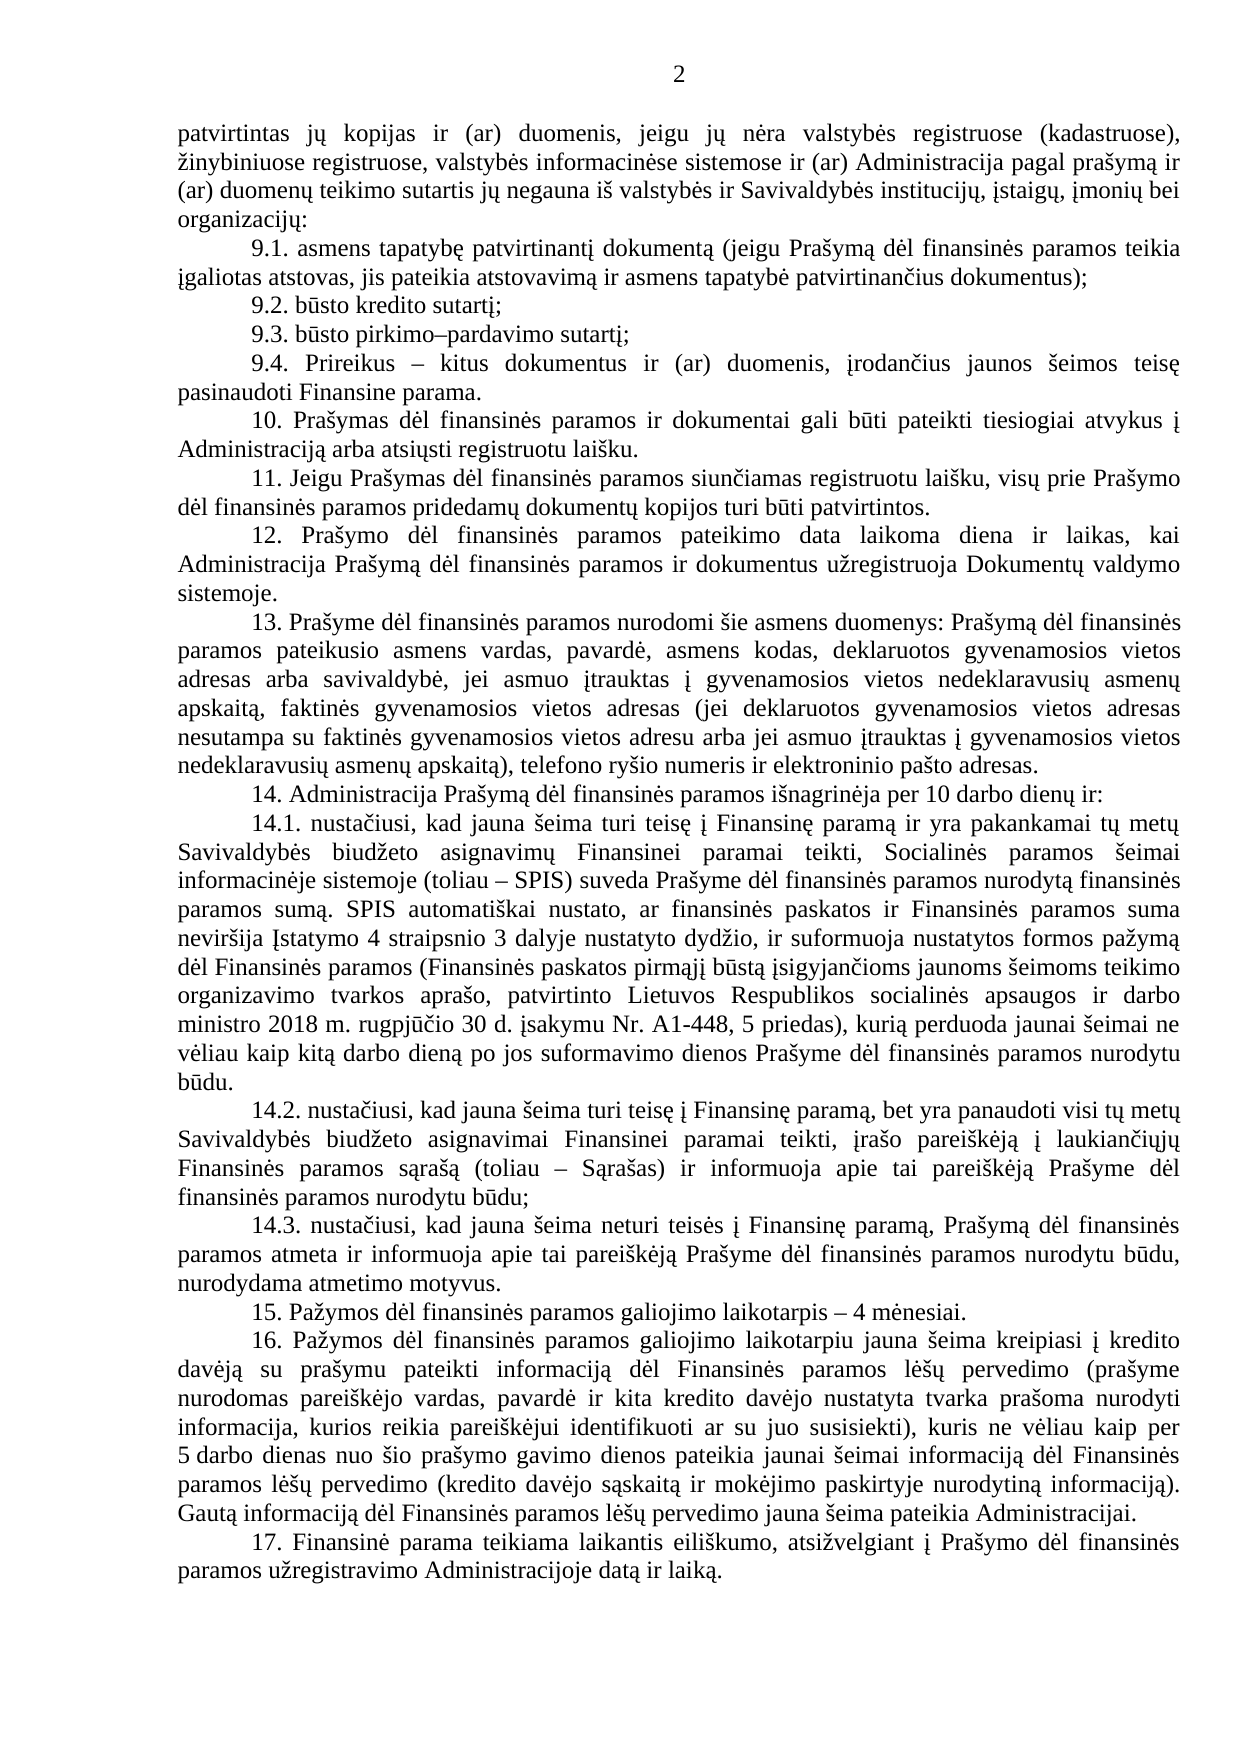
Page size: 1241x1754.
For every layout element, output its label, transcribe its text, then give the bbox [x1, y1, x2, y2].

text 11. Jeigu Prašymas dėl finansinės paramos siunčiamas registruotu laišku, visų prie Prašymo dėl finansinės paramos pridedamų dokumentų kopijos turi būti patvirtintos. [177, 463, 1181, 521]
text 9.4. Prireikus – kitus dokumentus ir (ar) duomenis, įrodančius jaunos šeimos teisę pasinaudoti Finansine parama. [177, 348, 1181, 406]
text 17. Finansinė parama teikiama laikantis eiliškumo, atsižvelgiant į Prašymo dėl finansinės paramos užregistravimo Administracijoje datą ir laiką. [177, 1527, 1181, 1584]
text 12. Prašymo dėl finansinės paramos pateikimo data laikoma diena ir laikas, kai Administracija Prašymą dėl finansinės paramos ir dokumentus užregistruoja Dokumentų valdymo sistemoje. [177, 521, 1181, 607]
text 10. Prašymas dėl finansinės paramos ir dokumentai gali būti pateikti tiesiogiai atvykus į Administraciją arba atsiųsti registruotu laišku. [177, 406, 1181, 463]
text 9.2. būsto kredito sutartį; [177, 291, 1181, 319]
text 14.2. nustačiusi, kad jauna šeima turi teisę į Finansinę paramą, bet yra panaudoti visi tų metų Savivaldybės biudžeto asignavimai Finansinei paramai teikti, įrašo pareiškėją į laukiančiųjų Finansinės paramos sąrašą (toliau – Sąrašas) ir informuoja apie tai pareiškėją Prašyme dėl finansinės paramos nurodytu būdu; [177, 1096, 1181, 1211]
text 14.1. nustačiusi, kad jauna šeima turi teisę į Finansinę paramą ir yra pakankamai tų metų Savivaldybės biudžeto asignavimų Finansinei paramai teikti, Socialinės paramos šeimai informacinėje sistemoje (toliau – SPIS) suveda Prašyme dėl finansinės paramos nurodytą finansinės paramos sumą. SPIS automatiškai nustato, ar finansinės paskatos ir Finansinės paramos suma neviršija Įstatymo 4 straipsnio 3 dalyje nustatyto dydžio, ir suformuoja nustatytos formos pažymą dėl Finansinės paramos (Finansinės paskatos pirmąjį būstą įsigyjančioms jaunoms šeimoms teikimo organizavimo tvarkos aprašo, patvirtinto Lietuvos Respublikos socialinės apsaugos ir darbo ministro 2018 m. rugpjūčio 30 d. įsakymu Nr. A1-448, 5 priedas), kurią perduoda jaunai šeimai ne vėliau kaip kitą darbo dieną po jos suformavimo dienos Prašyme dėl finansinės paramos nurodytu būdu. [177, 808, 1181, 1096]
text 14. Administracija Prašymą dėl finansinės paramos išnagrinėja per 10 darbo dienų ir: [177, 779, 1181, 808]
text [177, 118, 1181, 233]
text 16. Pažymos dėl finansinės paramos galiojimo laikotarpiu jauna šeima kreipiasi į kredito davėją su prašymu pateikti informaciją dėl Finansinės paramos lėšų pervedimo (prašyme nurodomas pareiškėjo vardas, pavardė ir kita kredito davėjo nustatyta tvarka prašoma nurodyti informacija, kurios reikia pareiškėjui identifikuoti ar su juo susisiekti), kuris ne vėliau kaip per 5 darbo dienas nuo šio prašymo gavimo dienos pateikia jaunai šeimai informaciją dėl Finansinės paramos lėšų pervedimo (kredito davėjo sąskaitą ir mokėjimo paskirtyje nurodytiną informaciją). Gautą informaciją dėl Finansinės paramos lėšų pervedimo jauna šeima pateikia Administracijai. [177, 1326, 1181, 1527]
text 15. Pažymos dėl finansinės paramos galiojimo laikotarpis – 4 mėnesiai. [177, 1297, 1181, 1326]
text 14.3. nustačiusi, kad jauna šeima neturi teisės į Finansinę paramą, Prašymą dėl finansinės paramos atmeta ir informuoja apie tai pareiškėją Prašyme dėl finansinės paramos nurodytu būdu, nurodydama atmetimo motyvus. [177, 1211, 1181, 1297]
text 9.3. būsto pirkimo–pardavimo sutartį; [177, 319, 1181, 348]
text 9.1. asmens tapatybę patvirtinantį dokumentą (jeigu Prašymą dėl finansinės paramos teikia įgaliotas atstovas, jis pateikia atstovavimą ir asmens tapatybė patvirtinančius dokumentus); [177, 233, 1181, 291]
text 13. Prašyme dėl finansinės paramos nurodomi šie asmens duomenys: Prašymą dėl finansinės paramos pateikusio asmens vardas, pavardė, asmens kodas, deklaruotos gyvenamosios vietos adresas arba savivaldybė, jei asmuo įtrauktas į gyvenamosios vietos nedeklaravusių asmenų apskaitą, faktinės gyvenamosios vietos adresas (jei deklaruotos gyvenamosios vietos adresas nesutampa su faktinės gyvenamosios vietos adresu arba jei asmuo įtrauktas į gyvenamosios vietos nedeklaravusių asmenų apskaitą), telefono ryšio numeris ir elektroninio pašto adresas. [177, 607, 1181, 779]
